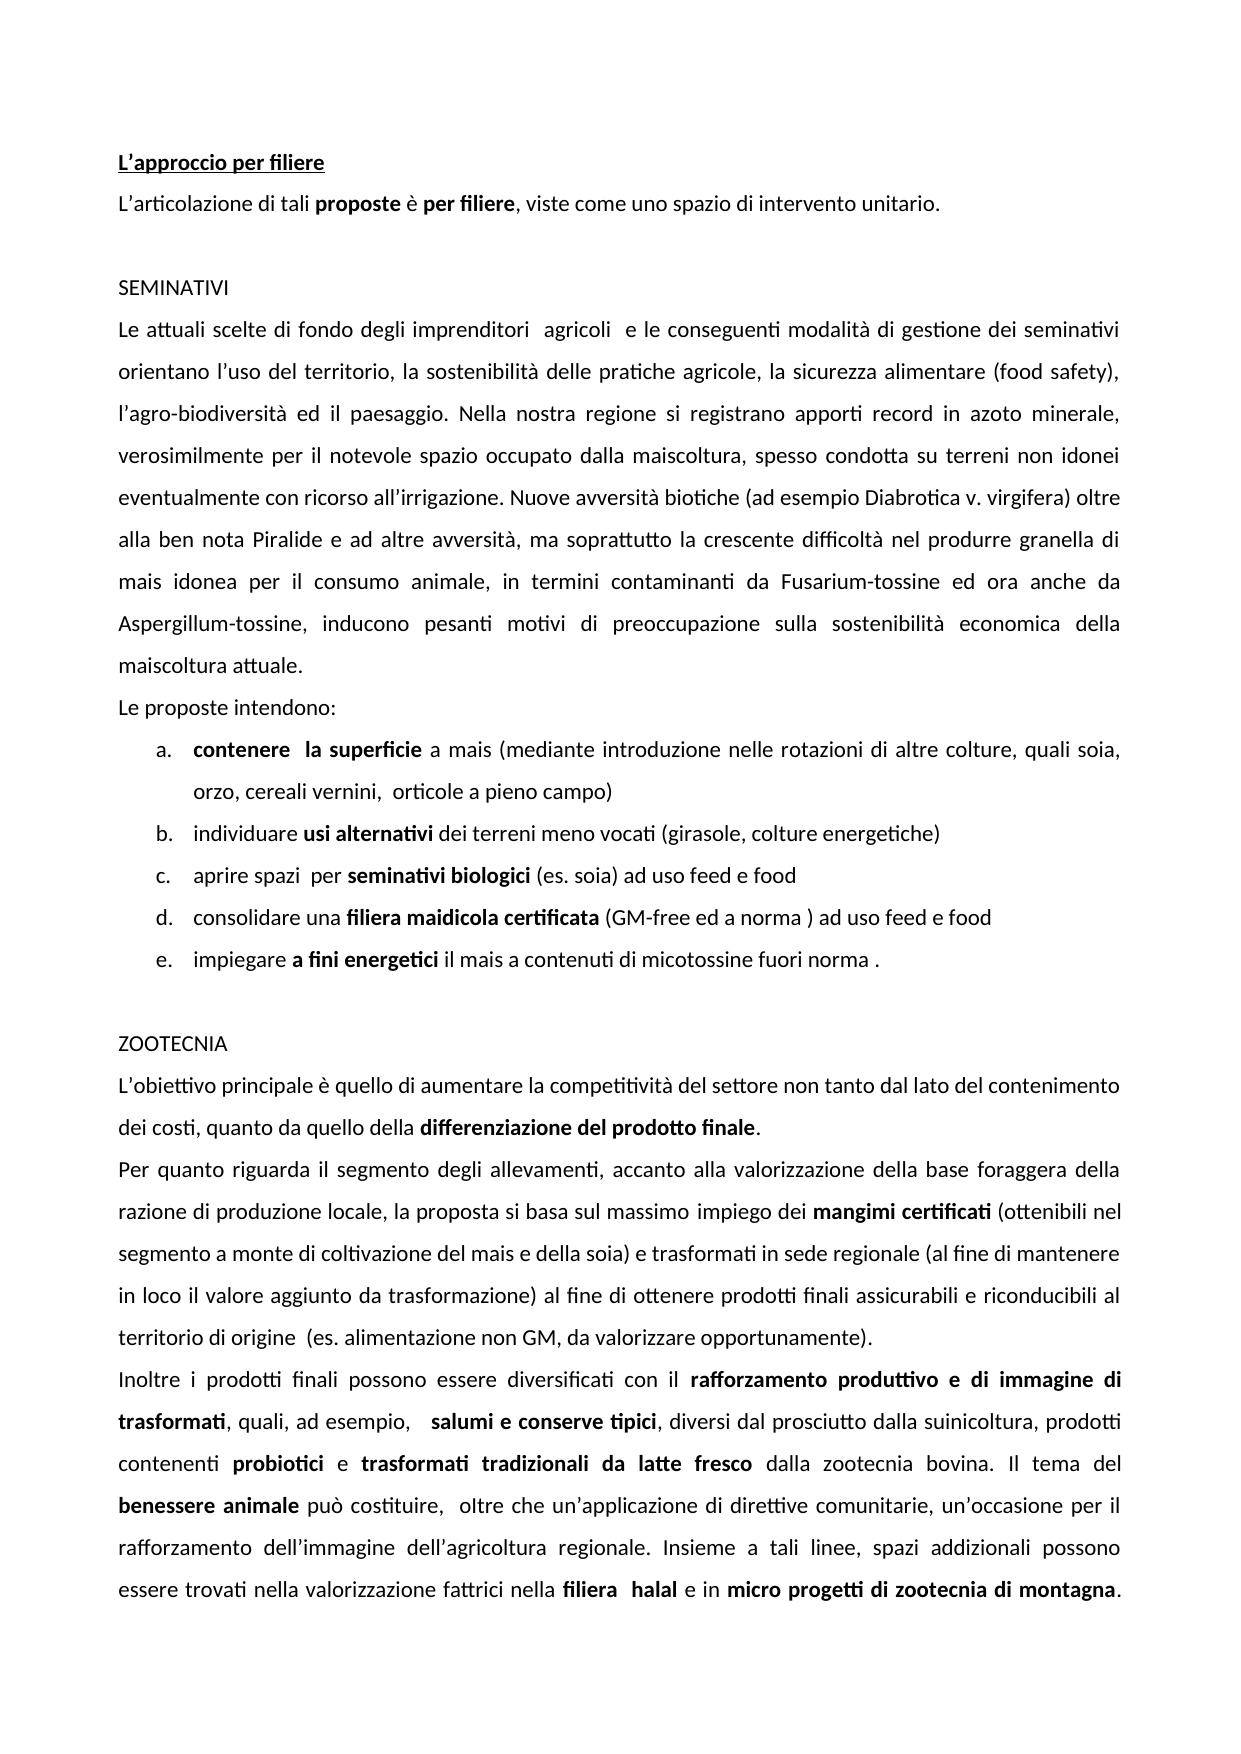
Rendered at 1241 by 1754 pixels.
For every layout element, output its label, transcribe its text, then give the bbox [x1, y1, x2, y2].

list individuare usi alternativi dei terreni meno vocati (girasole, colture energetiche) [156, 819, 1122, 847]
text ZOOTECNIA [118, 1029, 1122, 1057]
text L’articolazione di tali proposte è per filiere, viste come uno spazio di intervento unitario. [118, 189, 1122, 218]
text Le attuali scelte di fondo degli imprenditori agricoli e le conseguenti modalità di gestione dei seminativi orientano l’uso del territorio, la sostenibilità delle pratiche agricole, la sicurezza alimentare (food safety), l’agro-biodiversità ed il paesaggio. Nella nostra regione si registrano apporti record in azoto minerale, verosimilmente per il notevole spazio occupato dalla maiscoltura, spesso condotta su terreni non idonei eventualmente con ricorso all’irrigazione. Nuove avversità biotiche (ad esempio Diabrotica v. virgifera) oltre alla ben nota Piralide e ad altre avversità, ma soprattutto la crescente difficoltà nel produrre granella di mais idonea per il consumo animale, in termini contaminanti da Fusarium-tossine ed ora anche da Aspergillum-tossine, inducono pesanti motivi di preoccupazione sulla sostenibilità economica della maiscoltura attuale. [118, 316, 1122, 679]
list contenere la superficie a mais (mediante introduzione nelle rotazioni di altre colture, quali soia, orzo, cereali vernini, orticole a pieno campo) [156, 735, 1122, 805]
text L’obiettivo principale è quello di aumentare la competitività del settore non tanto dal lato del contenimento dei costi, quanto da quello della differenziazione del prodotto finale. [118, 1071, 1122, 1141]
list aprire spazi per seminativi biologici (es. soia) ad uso feed e food [156, 861, 1122, 889]
list consolidare una filiera maidicola certificata (GM-free ed a norma ) ad uso feed e food [156, 903, 1122, 931]
text L’approccio per filiere [118, 148, 1122, 176]
text Per quanto riguarda il segmento degli allevamenti, accanto alla valorizzazione della base foraggera della razione di produzione locale, la proposta si basa sul massimo impiego dei mangimi certificati (ottenibili nel segmento a monte di coltivazione del mais e della soia) e trasformati in sede regionale (al fine di mantenere in loco il valore aggiunto da trasformazione) al fine di ottenere prodotti finali assicurabili e riconducibili al territorio di origine (es. alimentazione non GM, da valorizzare opportunamente). [118, 1155, 1122, 1351]
text SEMINATIVI [118, 273, 1122, 302]
text Le proposte intendono: [118, 693, 1122, 721]
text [118, 1365, 1122, 1603]
list impiegare a fini energetici il mais a contenuti di micotossine fuori norma . [156, 945, 1122, 973]
